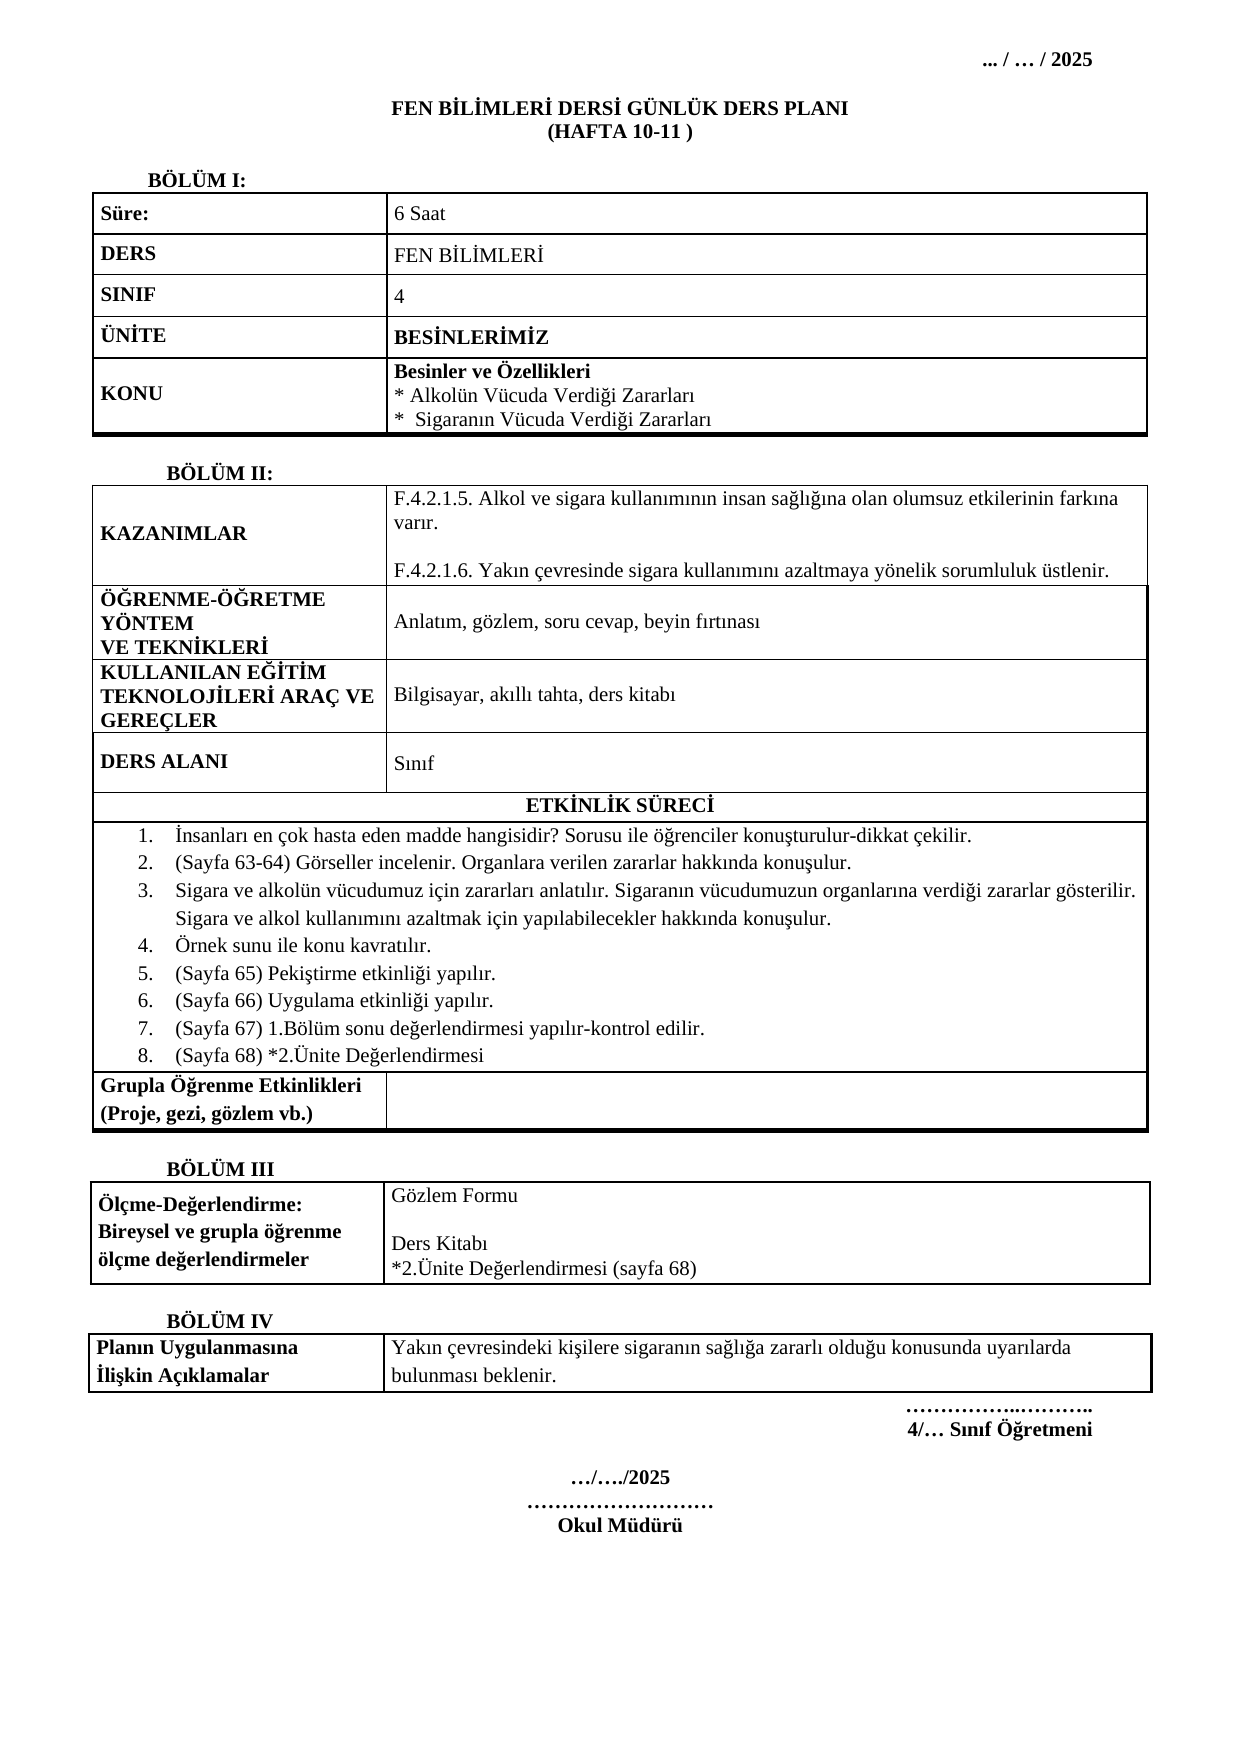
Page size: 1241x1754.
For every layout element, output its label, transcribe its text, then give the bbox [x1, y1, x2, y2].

table_cell DERS ALANI [94, 733, 386, 791]
table_header Gözlem Formu Ders Kitabı *2.Ünite Değerlendirmesi (sayfa 68) [385, 1183, 1149, 1283]
table_cell Sınıf [387, 733, 1146, 791]
text 4/… Sınıf Öğretmeni [148, 1417, 1092, 1441]
table_cell ÖĞRENME-ÖĞRETME YÖNTEM VE TEKNİKLERİ [93, 586, 386, 659]
table_cell BESİNLERİMİZ [388, 317, 1146, 357]
table_cell DERS [94, 235, 386, 274]
table_cell SINIF [94, 275, 386, 316]
subtitle BÖLÜM III [148, 1157, 1092, 1181]
subtitle BÖLÜM IV [148, 1309, 1092, 1333]
table_header F.4.2.1.5. Alkol ve sigara kullanımının insan sağlığına olan olumsuz etkilerinin farkına varır. F.4.2.1.6. Yakın çevresinde sigara kullanımını azaltmaya yönelik sorumluluk üstlenir. [387, 486, 1147, 585]
table_cell Bilgisayar, akıllı tahta, ders kitabı [387, 660, 1146, 732]
table_cell KULLANILAN EĞİTİM TEKNOLOJİLERİ ARAÇ VE GEREÇLER [93, 660, 386, 732]
text FEN BİLİMLERİ DERSİ GÜNLÜK DERS PLANI [148, 95, 1092, 119]
table_header 6 Saat [388, 194, 1146, 233]
text …/…./2025 [148, 1465, 1092, 1489]
text BÖLÜM II: [148, 461, 1092, 484]
text ……………..……….. [148, 1393, 1092, 1417]
table_cell ÜNİTE [94, 317, 386, 357]
table_header Ölçme-Değerlendirme: Bireysel ve grupla öğrenme ölçme değerlendirmeler [92, 1183, 383, 1283]
table_cell İnsanları en çok hasta eden madde hangisidir? Sorusu ile öğrenciler konuşturulur-dikkat çekilir. (Sayfa 63-64) Görseller incelenir. Organlara verilen zararlar hakkında konuşulur. Sigara ve alkolün vücudumuz için zararları anlatılır. Sigaranın vücudumuzun organlarına verdiği zararlar gösterilir. Sigara ve alkol kullanımını azaltmak için yapılabilecekler hakkında konuşulur. Örnek sunu ile konu kavratılır. (Sayfa 65) Pekiştirme etkinliği yapılır. (Sayfa 66) Uygulama etkinliği yapılır. (Sayfa 67) 1.Bölüm sonu değerlendirmesi yapılır-kontrol edilir. (Sayfa 68) *2.Ünite Değerlendirmesi [94, 823, 1146, 1071]
table_cell KONU [94, 359, 386, 432]
table_header KAZANIMLAR [93, 486, 386, 585]
text BÖLÜM I: [148, 168, 1092, 192]
table_header Süre: [94, 194, 386, 233]
table_cell Besinler ve Özellikleri * Alkolün Vücuda Verdiği Zararları * Sigaranın Vücuda Verdiği Zararları [388, 359, 1146, 432]
table_cell Anlatım, gözlem, soru cevap, beyin fırtınası [387, 586, 1146, 659]
table_cell 4 [388, 275, 1146, 316]
text ……………………… [148, 1489, 1092, 1513]
table_cell ETKİNLİK SÜRECİ [94, 793, 1146, 821]
text Okul Müdürü [148, 1513, 1092, 1537]
table_header Planın Uygulanmasına İlişkin Açıklamalar [90, 1335, 383, 1391]
table_header Yakın çevresindeki kişilere sigaranın sağlığa zararlı olduğu konusunda uyarılarda bulunması beklenir. [385, 1335, 1150, 1391]
table_cell Grupla Öğrenme Etkinlikleri (Proje, gezi, gözlem vb.) [94, 1073, 386, 1128]
table_cell [387, 1073, 1146, 1128]
text ... / … / 2025 [148, 47, 1092, 71]
table_cell FEN BİLİMLERİ [388, 235, 1146, 274]
text (HAFTA 10-11 ) [148, 119, 1092, 143]
